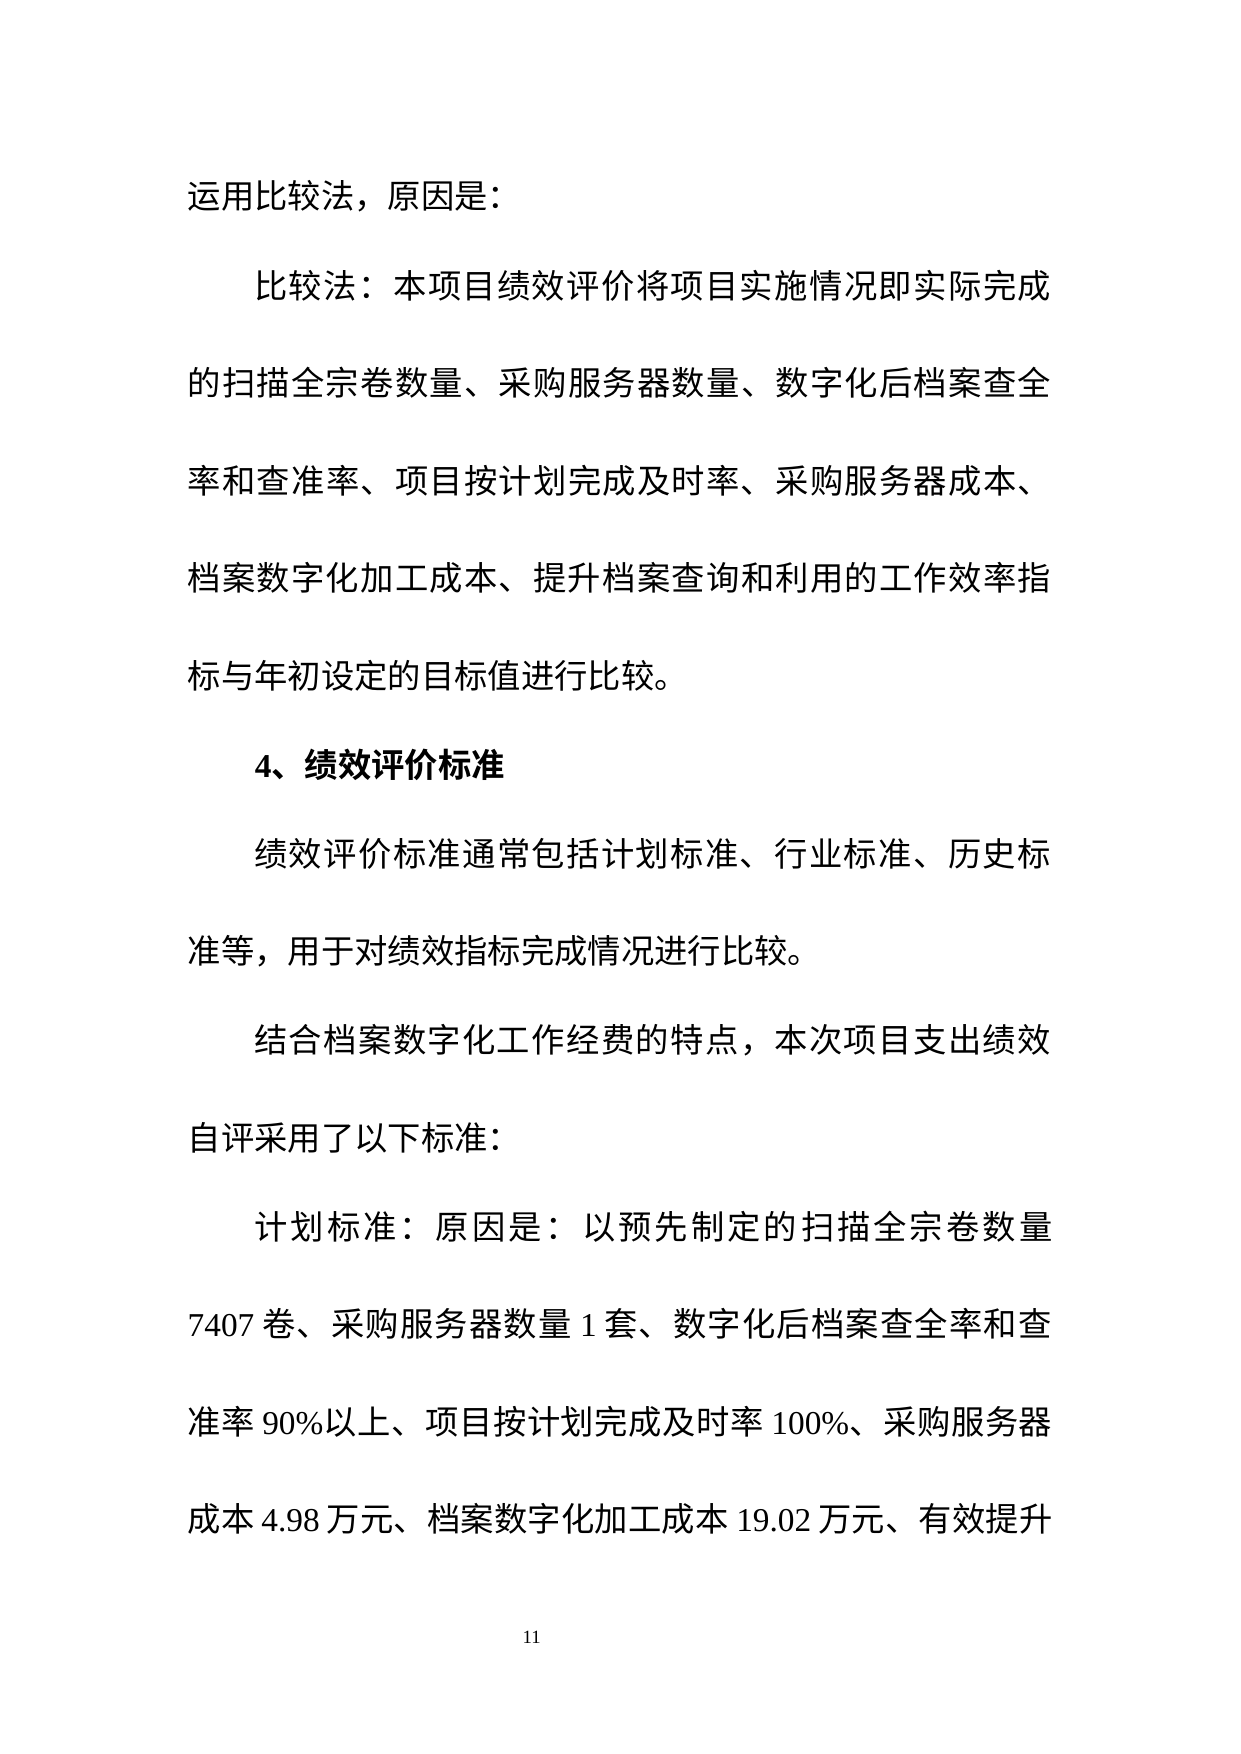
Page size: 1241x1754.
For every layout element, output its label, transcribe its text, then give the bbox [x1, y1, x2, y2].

text 比较法：本项目绩效评价将项目实施情况即实际完成的扫描全宗卷数量、采购服务器数量、数字化后档案查全率和查准率、项目按计划完成及时率、采购服务器成本、档案数字化加工成本、提升档案查询和利用的工作效率指标与年初设定的目标值进行比较。 [187, 251, 1053, 706]
text 结合档案数字化工作经费的特点，本次项目支出绩效自评采用了以下标准： [187, 1006, 1053, 1168]
text 4、绩效评价标准 [187, 730, 1053, 795]
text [187, 1192, 1053, 1550]
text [187, 162, 1053, 227]
text 绩效评价标准通常包括计划标准、行业标准、历史标准等，用于对绩效指标完成情况进行比较。 [187, 819, 1053, 982]
